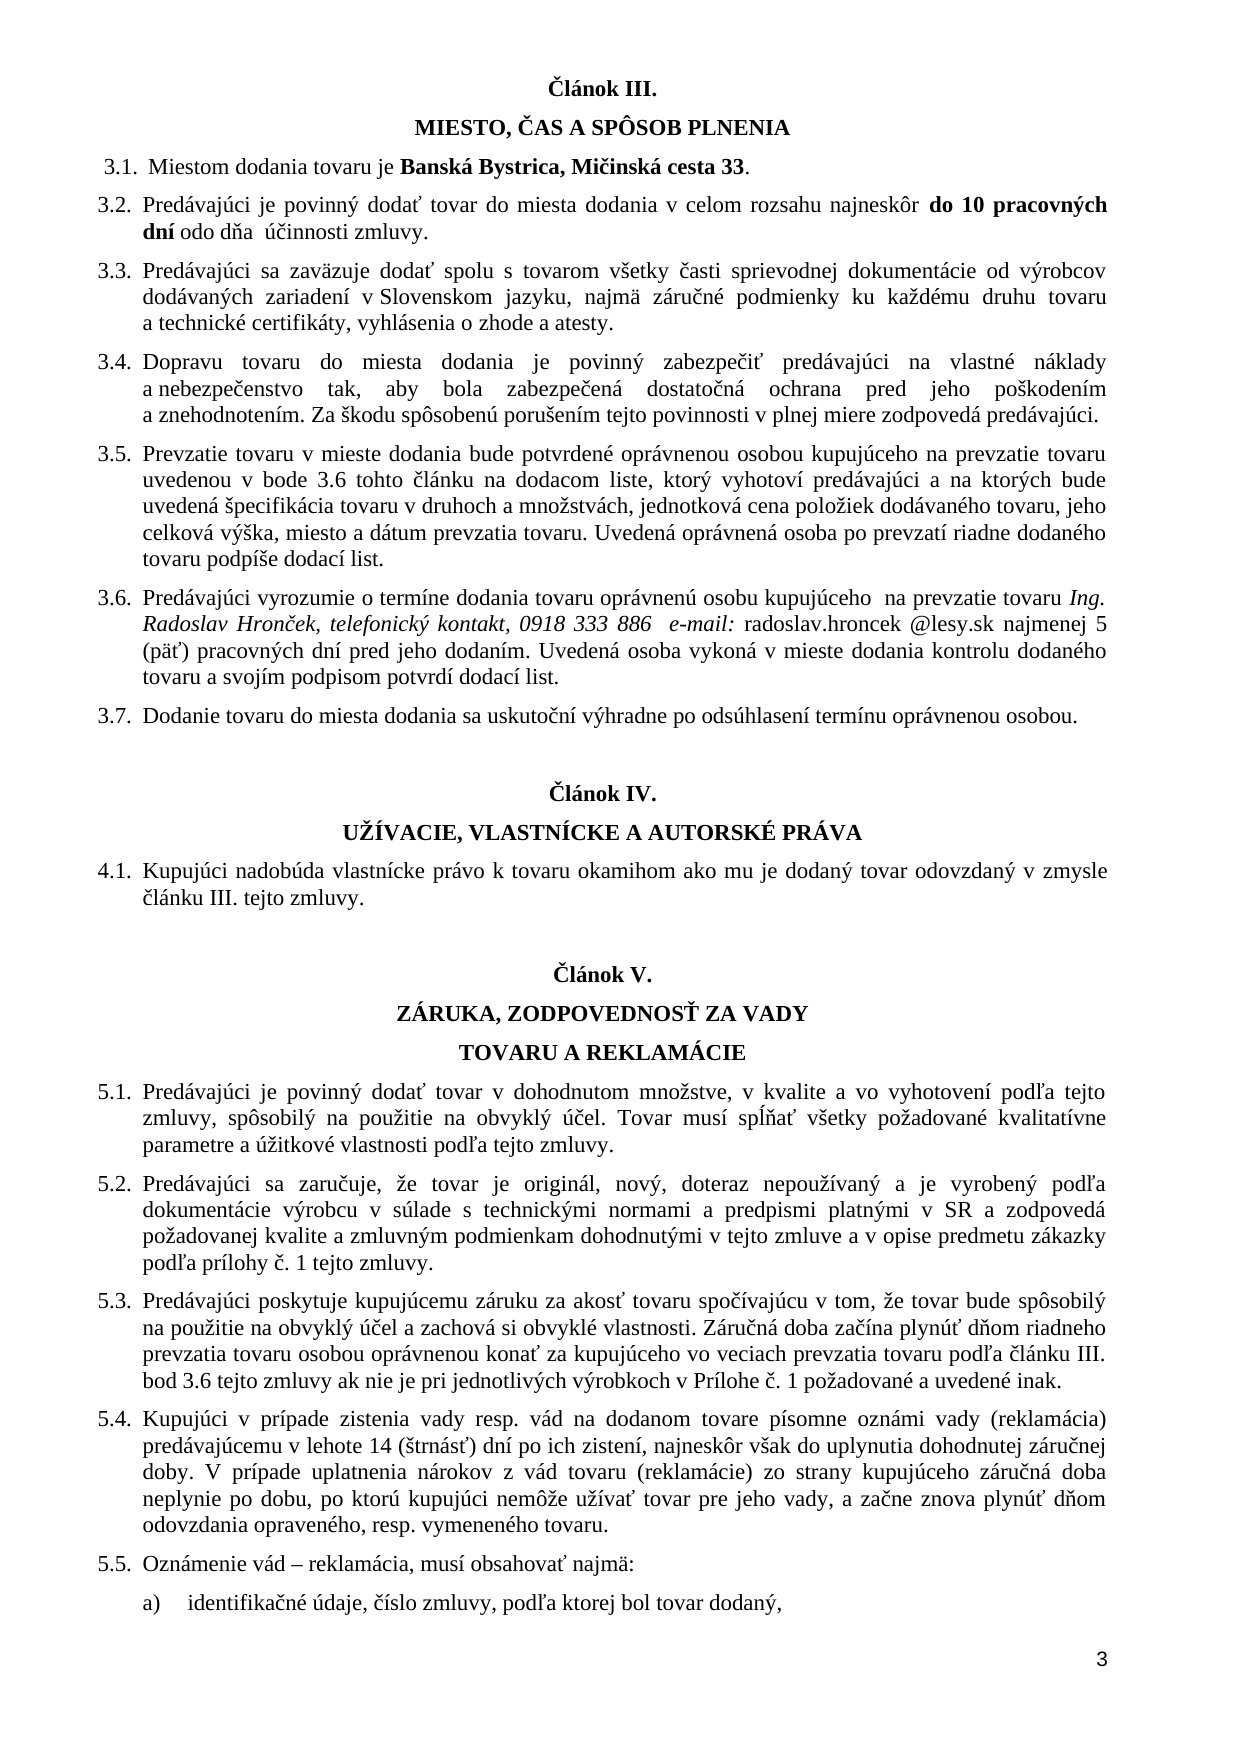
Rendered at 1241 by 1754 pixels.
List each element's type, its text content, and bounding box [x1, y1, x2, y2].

list Miestom dodania tovaru je Banská Bystrica, Mičinská cesta 33. [103, 153, 1107, 179]
text Článok V.‎ [97, 962, 1107, 988]
list Prevzatie tovaru v mieste dodania bude potvrdené oprávnenou osobou kupujúceho na prevzatie tovaru uvedenou v bode 3.6 tohto článku na dodacom liste, ktorý vyhotoví predávajúci a na ktorých bude uvedená špecifikácia tovaru v druhoch a množstvách, jednotková cena položiek dodávaného tovaru, jeho celková výška, miesto a dátum prevzatia tovaru. Uvedená oprávnená osoba po prevzatí riadne dodaného tovaru podpíše dodací list. [97, 440, 1107, 572]
list Kupujúci nadobúda vlastnícke právo k tovaru okamihom ako mu je dodaný tovar odovzdaný v zmysle článku III. tejto zmluvy. [97, 857, 1107, 910]
list Dodanie tovaru do miesta dodania sa uskutoční výhradne po odsúhlasení termínu oprávnenou osobou. [97, 702, 1107, 728]
text TOVARU A REKLAMÁCIE [97, 1039, 1107, 1066]
text UŽÍVACIE, VLASTNÍCKE A AUTORSKÉ PRÁVA [97, 819, 1107, 845]
list Dopravu tovaru do miesta dodania je povinný zabezpečiť predávajúci na vlastné náklady a nebezpečenstvo tak, aby bola zabezpečená dostatočná ochrana pred jeho poškodením a znehodnotením. Za škodu spôsobenú porušením tejto povinnosti v plnej miere zodpovedá predávajúci. [97, 348, 1107, 427]
text Článok IV. [97, 780, 1107, 806]
list Predávajúci sa zaväzuje dodať spolu s tovarom všetky časti sprievodnej dokumentácie od výrobcov dodávaných zariadení v Slovenskom jazyku, najmä záručné podmienky ku každému druhu tovaru a technické certifikáty, vyhlásenia o zhode a atesty. [97, 257, 1107, 336]
list Oznámenie vád – reklamácia, musí obsahovať najmä: [97, 1550, 1107, 1576]
list Predávajúci sa zaručuje, že tovar je originál, nový, doteraz nepoužívaný a je vyrobený podľa dokumentácie výrobcu v súlade s technickými normami a predpismi platnými v SR a zodpovedá požadovanej kvalite a zmluvným podmienkam dohodnutými v tejto zmluve a v opise predmetu zákazky podľa prílohy č. 1 tejto zmluvy. [97, 1170, 1107, 1275]
text ZÁRUKA, ZODPOVEDNOSŤ ZA VADY [97, 1000, 1107, 1027]
text Článok III. [97, 75, 1107, 101]
list Predávajúci vyrozumie o termíne dodania tovaru oprávnenú osobu kupujúceho na prevzatie tovaru Ing. Radoslav Hronček, telefonický kontakt, 0918 333 886 e-mail: radoslav.hroncek @lesy.sk najmenej 5 (päť) pracovných dní pred jeho dodaním. Uvedená osoba vykoná v mieste dodania kontrolu dodaného tovaru a svojím podpisom potvrdí dodací list. [97, 584, 1107, 689]
text a) identifikačné údaje, číslo zmluvy, podľa ktorej bol tovar dodaný, [142, 1589, 1107, 1615]
list Predávajúci je povinný dodať tovar v dohodnutom množstve, v kvalite a vo vyhotovení podľa tejto zmluvy, spôsobilý na použitie na obvyklý účel. Tovar musí spĺňať všetky požadované kvalitatívne parametre a úžitkové vlastnosti podľa tejto zmluvy. [97, 1078, 1107, 1157]
list Kupujúci v prípade zistenia vady resp. vád na dodanom tovare písomne oznámi vady (reklamácia) predávajúcemu v lehote 14 (štrnásť) dní po ich zistení, najneskôr však do uplynutia dohodnutej záručnej doby. V prípade uplatnenia nárokov z vád tovaru (reklamácie) zo strany kupujúceho záručná doba neplynie po dobu, po ktorú kupujúci nemôže užívať tovar pre jeho vady, a začne znova plynúť dňom odovzdania opraveného, resp. vymeneného tovaru. [97, 1406, 1107, 1537]
text MIESTO, ČAS A SPÔSOB PLNENIA [97, 114, 1107, 140]
list Predávajúci je povinný dodať tovar do miesta dodania v celom rozsahu najneskôr do 10 pracovných dní odo dňa účinnosti zmluvy. [97, 192, 1107, 244]
list Predávajúci poskytuje kupujúcemu záruku za akosť tovaru spočívajúcu v tom, že tovar bude spôsobilý na použitie na obvyklý účel a zachová si obvyklé vlastnosti. Záručná doba začína plynúť dňom riadneho prevzatia tovaru osobou oprávnenou konať za kupujúceho vo veciach prevzatia tovaru podľa článku III. bod 3.6 tejto zmluvy ak nie je pri jednotlivých výrobkoch v Prílohe č. 1 požadované a uvedené inak. [97, 1288, 1107, 1393]
